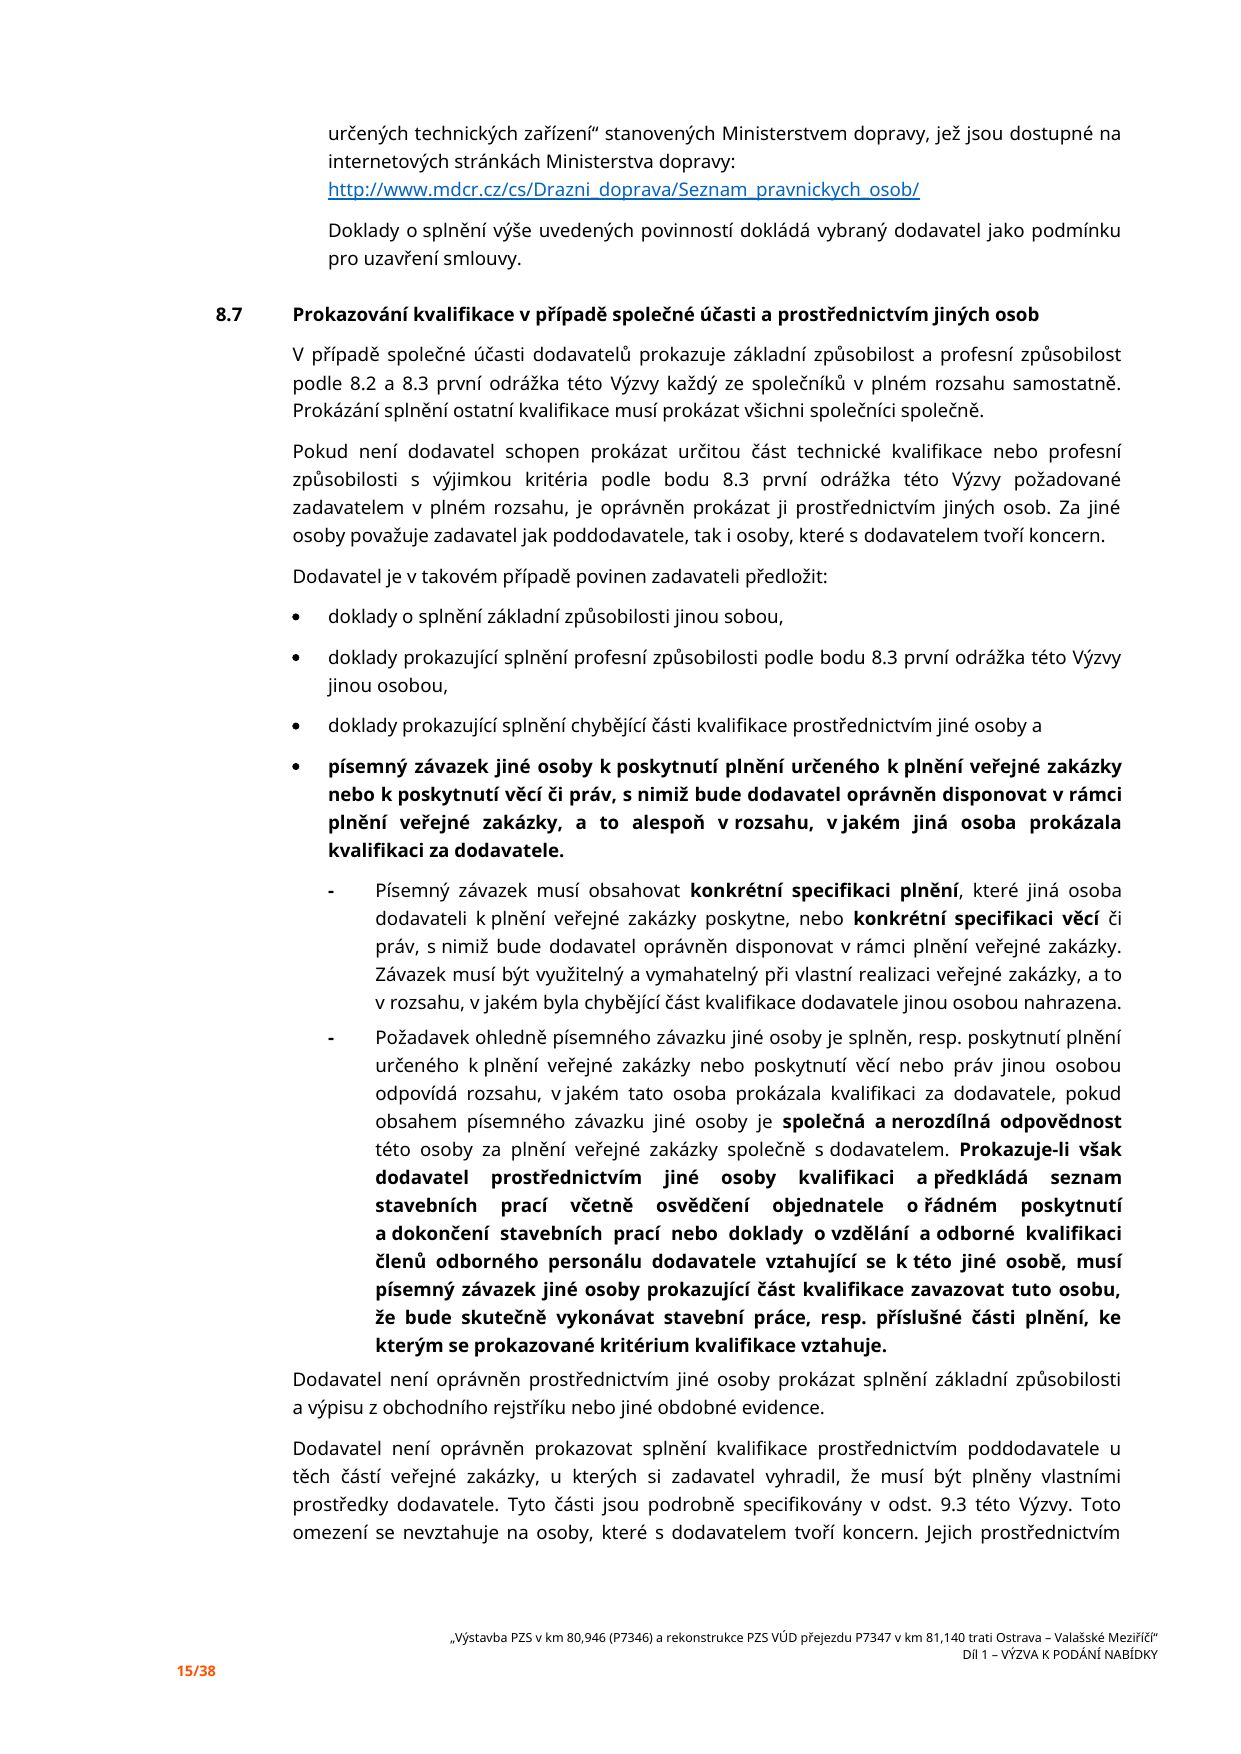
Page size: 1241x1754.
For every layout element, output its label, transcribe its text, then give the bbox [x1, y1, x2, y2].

text doklady o splnění základní způsobilosti jinou sobou, [292, 603, 1122, 629]
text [292, 1435, 1122, 1544]
text doklady prokazující splnění chybějící části kvalifikace prostřednictvím jiné osoby a [292, 712, 1122, 738]
text Dodavatel není oprávněn prostřednictvím jiné osoby prokázat splnění základní způsobilosti a výpisu z obchodního rejstříku nebo jiné obdobné evidence. [292, 1366, 1122, 1420]
text V případě společné účasti dodavatelů prokazuje základní způsobilost a profesní způsobilost podle 8.2 a 8.3 první odrážka této Výzvy každý ze společníků v plném rozsahu samostatně. Prokázání splnění ostatní kvalifikace musí prokázat všichni společníci společně. [292, 342, 1122, 423]
text Požadavek ohledně písemného závazku jiné osoby je splněn, resp. poskytnutí plnění určeného k plnění veřejné zakázky nebo poskytnutí věcí nebo práv jinou osobou odpovídá rozsahu, v jakém tato osoba prokázala kvalifikaci za dodavatele, pokud obsahem písemného závazku jiné osoby je společná a nerozdílná odpovědnost této osoby za plnění veřejné zakázky společně s dodavatelem. Prokazuje-li však dodavatel prostřednictvím jiné osoby kvalifikaci a předkládá seznam stavebních prací včetně osvědčení objednatele o řádném poskytnutí a dokončení stavebních prací nebo doklady o vzdělání a odborné kvalifikaci členů odborného personálu dodavatele vztahující se k této jiné osobě, musí písemný závazek jiné osoby prokazující část kvalifikace zavazovat tuto osobu, že bude skutečně vykonávat stavební práce, resp. příslušné části plnění, ke kterým se prokazované kritérium kvalifikace vztahuje. [328, 1024, 1122, 1358]
text doklady prokazující splnění profesní způsobilosti podle bodu 8.3 první odrážka této Výzvy jinou osobou, [292, 644, 1122, 697]
text Prokazování kvalifikace v případě společné účasti a prostřednictvím jiných osob [216, 301, 1122, 327]
text písemný závazek jiné osoby k poskytnutí plnění určeného k plnění veřejné zakázky nebo k poskytnutí věcí či práv, s nimiž bude dodavatel oprávněn disponovat v rámci plnění veřejné zakázky, a to alespoň v rozsahu, v jakém jiná osoba prokázala kvalifikaci za dodavatele. [292, 753, 1122, 863]
text Pokud není dodavatel schopen prokázat určitou část technické kvalifikace nebo profesní způsobilosti s výjimkou kritéria podle bodu 8.3 první odrážka této Výzvy požadované zadavatelem v plném rozsahu, je oprávněn prokázat ji prostřednictvím jiných osob. Za jiné osoby považuje zadavatel jak poddodavatele, tak i osoby, které s dodavatelem tvoří koncern. [292, 438, 1122, 548]
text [292, 121, 1122, 174]
text http://www.mdcr.cz/cs/Drazni_doprava/Seznam_pravnickych_osob/ [328, 177, 1122, 202]
text Písemný závazek musí obsahovat konkrétní specifikaci plnění, které jiná osoba dodavateli k plnění veřejné zakázky poskytne, nebo konkrétní specifikaci věcí či práv, s nimiž bude dodavatel oprávněn disponovat v rámci plnění veřejné zakázky. Závazek musí být využitelný a vymahatelný při vlastní realizaci veřejné zakázky, a to v rozsahu, v jakém byla chybějící část kvalifikace dodavatele jinou osobou nahrazena. [328, 878, 1122, 1015]
text Doklady o splnění výše uvedených povinností dokládá vybraný dodavatel jako podmínku pro uzavření smlouvy. [328, 217, 1122, 271]
text Dodavatel je v takovém případě povinen zadavateli předložit: [292, 563, 1122, 588]
